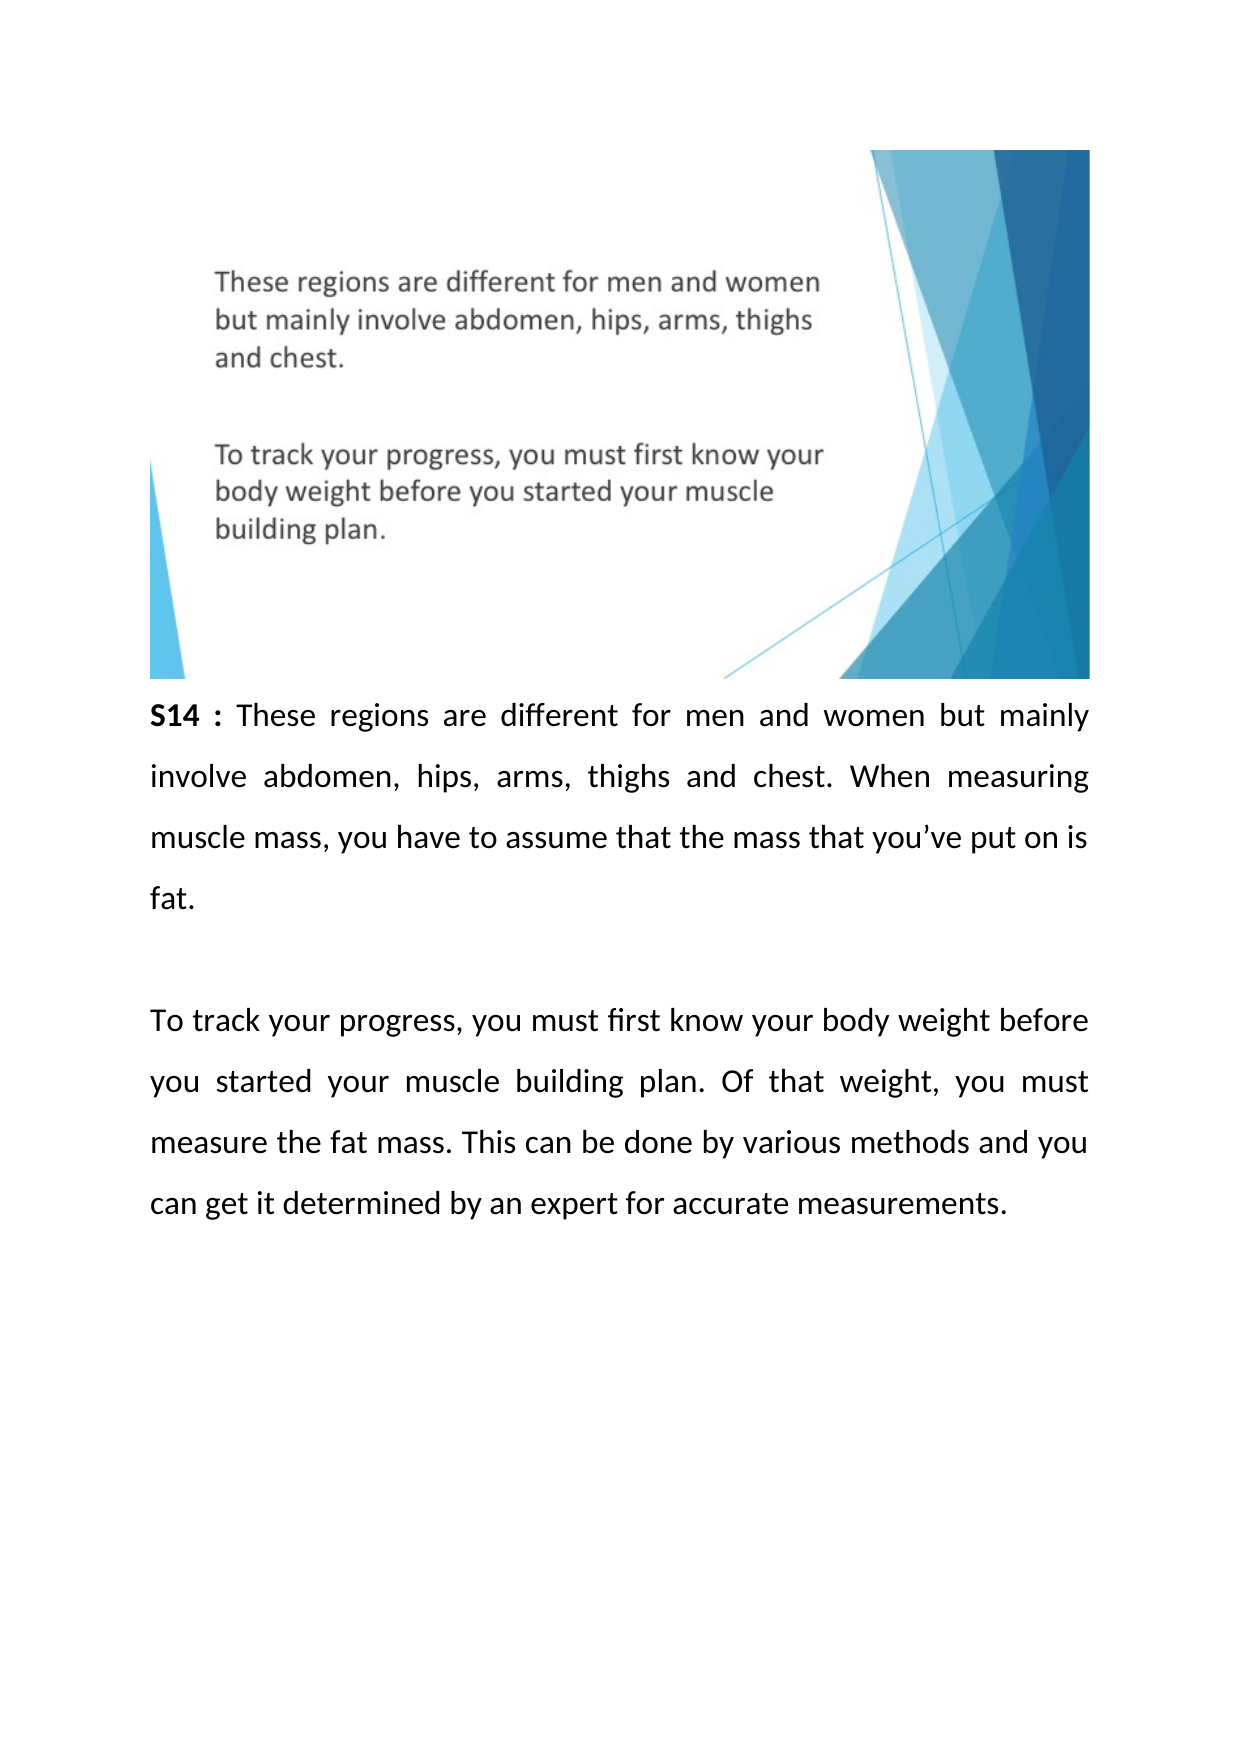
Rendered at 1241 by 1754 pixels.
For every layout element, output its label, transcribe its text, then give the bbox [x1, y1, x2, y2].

text S14 : These regions are different for men and women but mainly involve abdomen, hips, arms, thighs and chest. When measuring muscle mass, you have to assume that the mass that you’ve put on is fat. [150, 694, 1090, 918]
text To track your progress, you must first know your body weight before you started your muscle building plan. Of that weight, you must measure the fat mass. This can be done by various methods and you can get it determined by an expert for accurate measurements. [150, 999, 1090, 1223]
picture [150, 150, 1090, 679]
